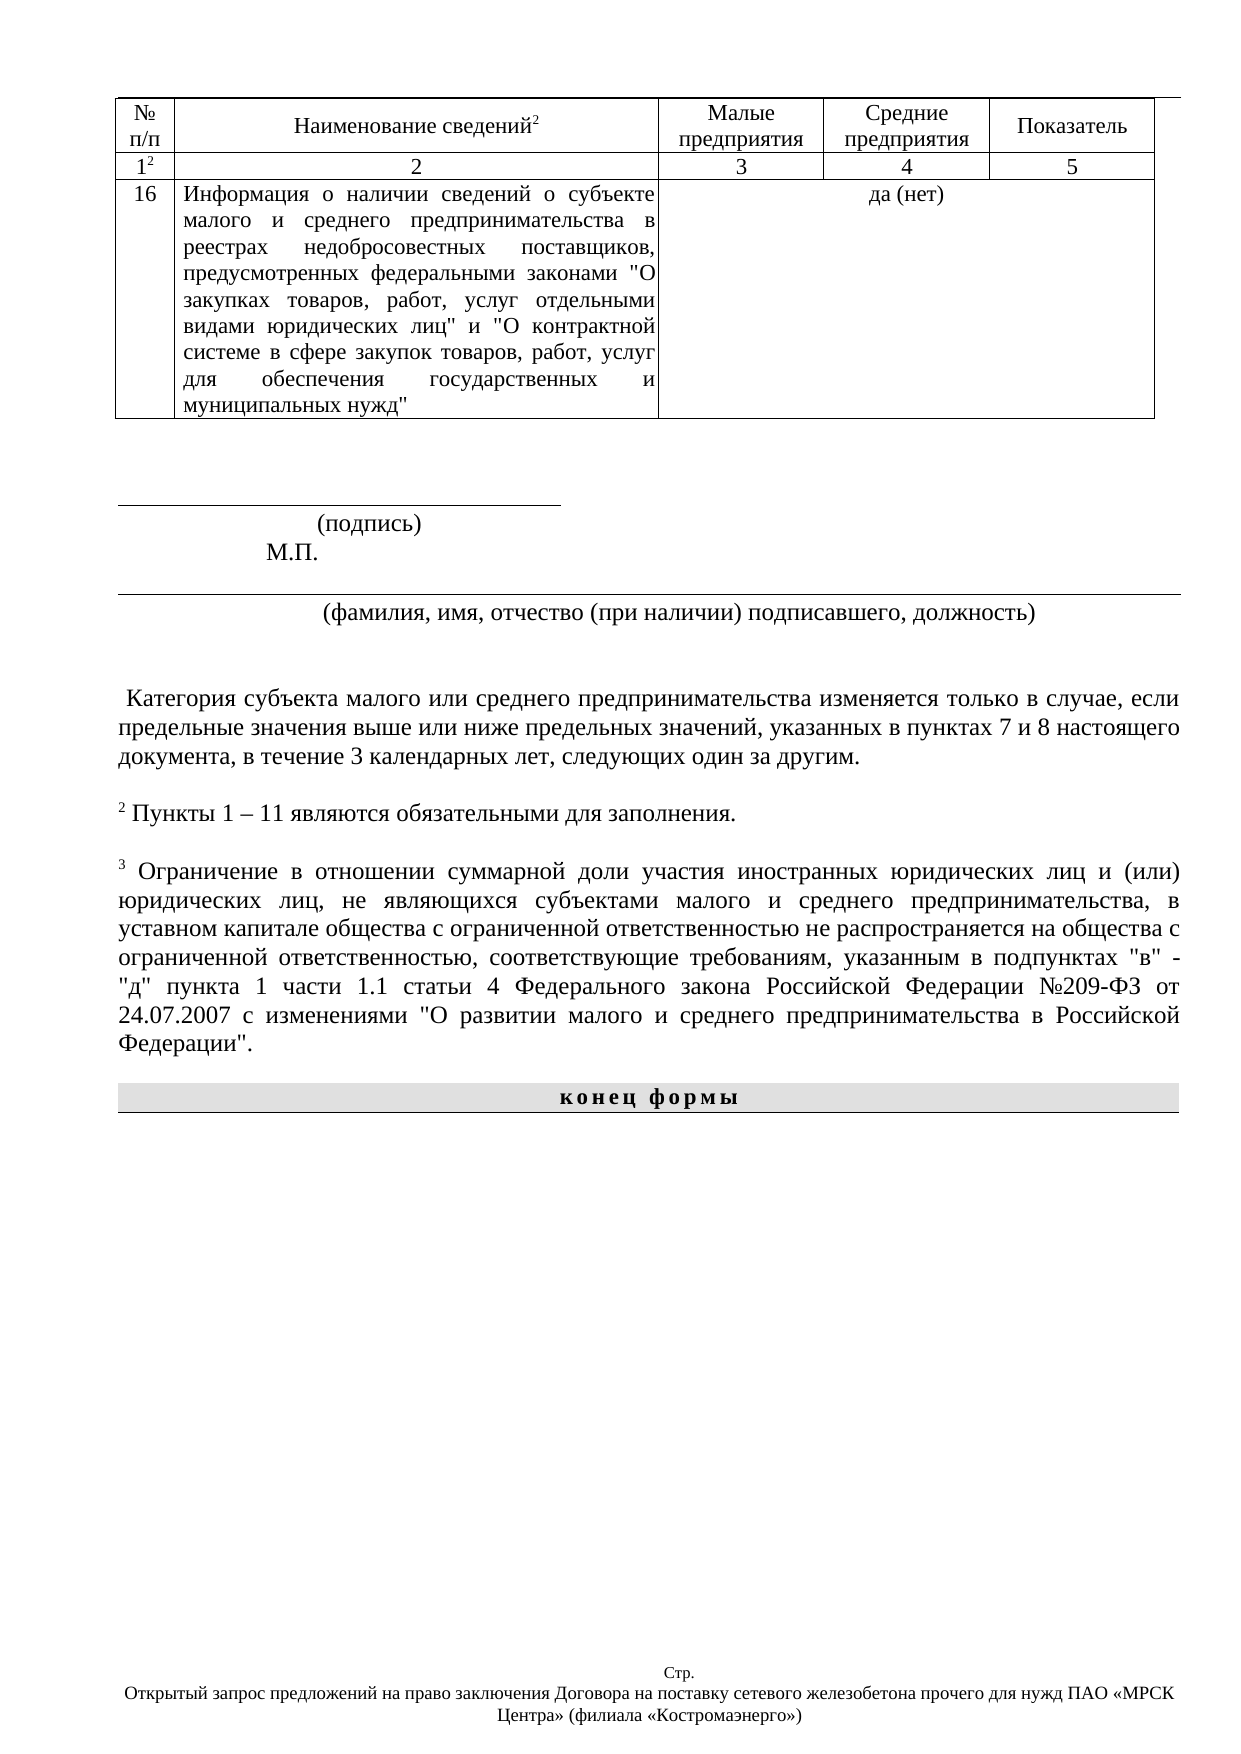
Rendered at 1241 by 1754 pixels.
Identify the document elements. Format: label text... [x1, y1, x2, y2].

table_cell 2 [175, 153, 658, 179]
table_cell 4 [824, 153, 989, 179]
text 2 Пункты 1 – 11 являются обязательными для заполнения. [118, 798, 1181, 827]
text Категория субъекта малого или среднего предпринимательства изменяется только в случае, если предельные значения выше или ниже предельных значений, указанных в пунктах 7 и 8 настоящего документа, в течение 3 календарных лет, следующих один за другим. [118, 683, 1181, 770]
table_header Средние предприятия [824, 99, 989, 152]
table_header Наименование сведений2 [175, 99, 658, 152]
table_cell да (нет) [659, 180, 1154, 417]
table_cell Информация о наличии сведений о субъекте малого и среднего предпринимательства в реестрах недобросовестных поставщиков, предусмотренных федеральными законами "О закупках товаров, работ, услуг отдельными видами юридических лиц" и "О контрактной системе в сфере закупок товаров, работ, услуг для обеспечения государственных и муниципальных нужд" [175, 180, 658, 417]
table_cell 16 [116, 180, 174, 417]
table_cell 5 [990, 153, 1154, 179]
table_header Показатель [990, 99, 1154, 152]
text (подпись) [118, 506, 561, 537]
table_header № п/п [116, 99, 174, 152]
text 3 Ограничение в отношении суммарной доли участия иностранных юридических лиц и (или) юридических лиц, не являющихся субъектами малого и среднего предпринимательства, в уставном капитале общества с ограниченной ответственностью не распространяется на общества с ограниченной ответственностью, соответствующие требованиям, указанным в подпунктах "в" - "д" пункта 1 части 1.1 статьи 4 Федерального закона Российской Федерации №209-ФЗ от 24.07.2007 с изменениями "О развитии малого и среднего предпринимательства в Российской Федерации". [118, 856, 1181, 1057]
text (фамилия, имя, отчество (при наличии) подписавшего, должность) [118, 595, 1181, 626]
table_cell 12 [116, 153, 174, 179]
table_cell 3 [659, 153, 823, 179]
text М.П. [207, 537, 1181, 565]
text конец формы [118, 1083, 1179, 1112]
table_header Малые предприятия [659, 99, 823, 152]
